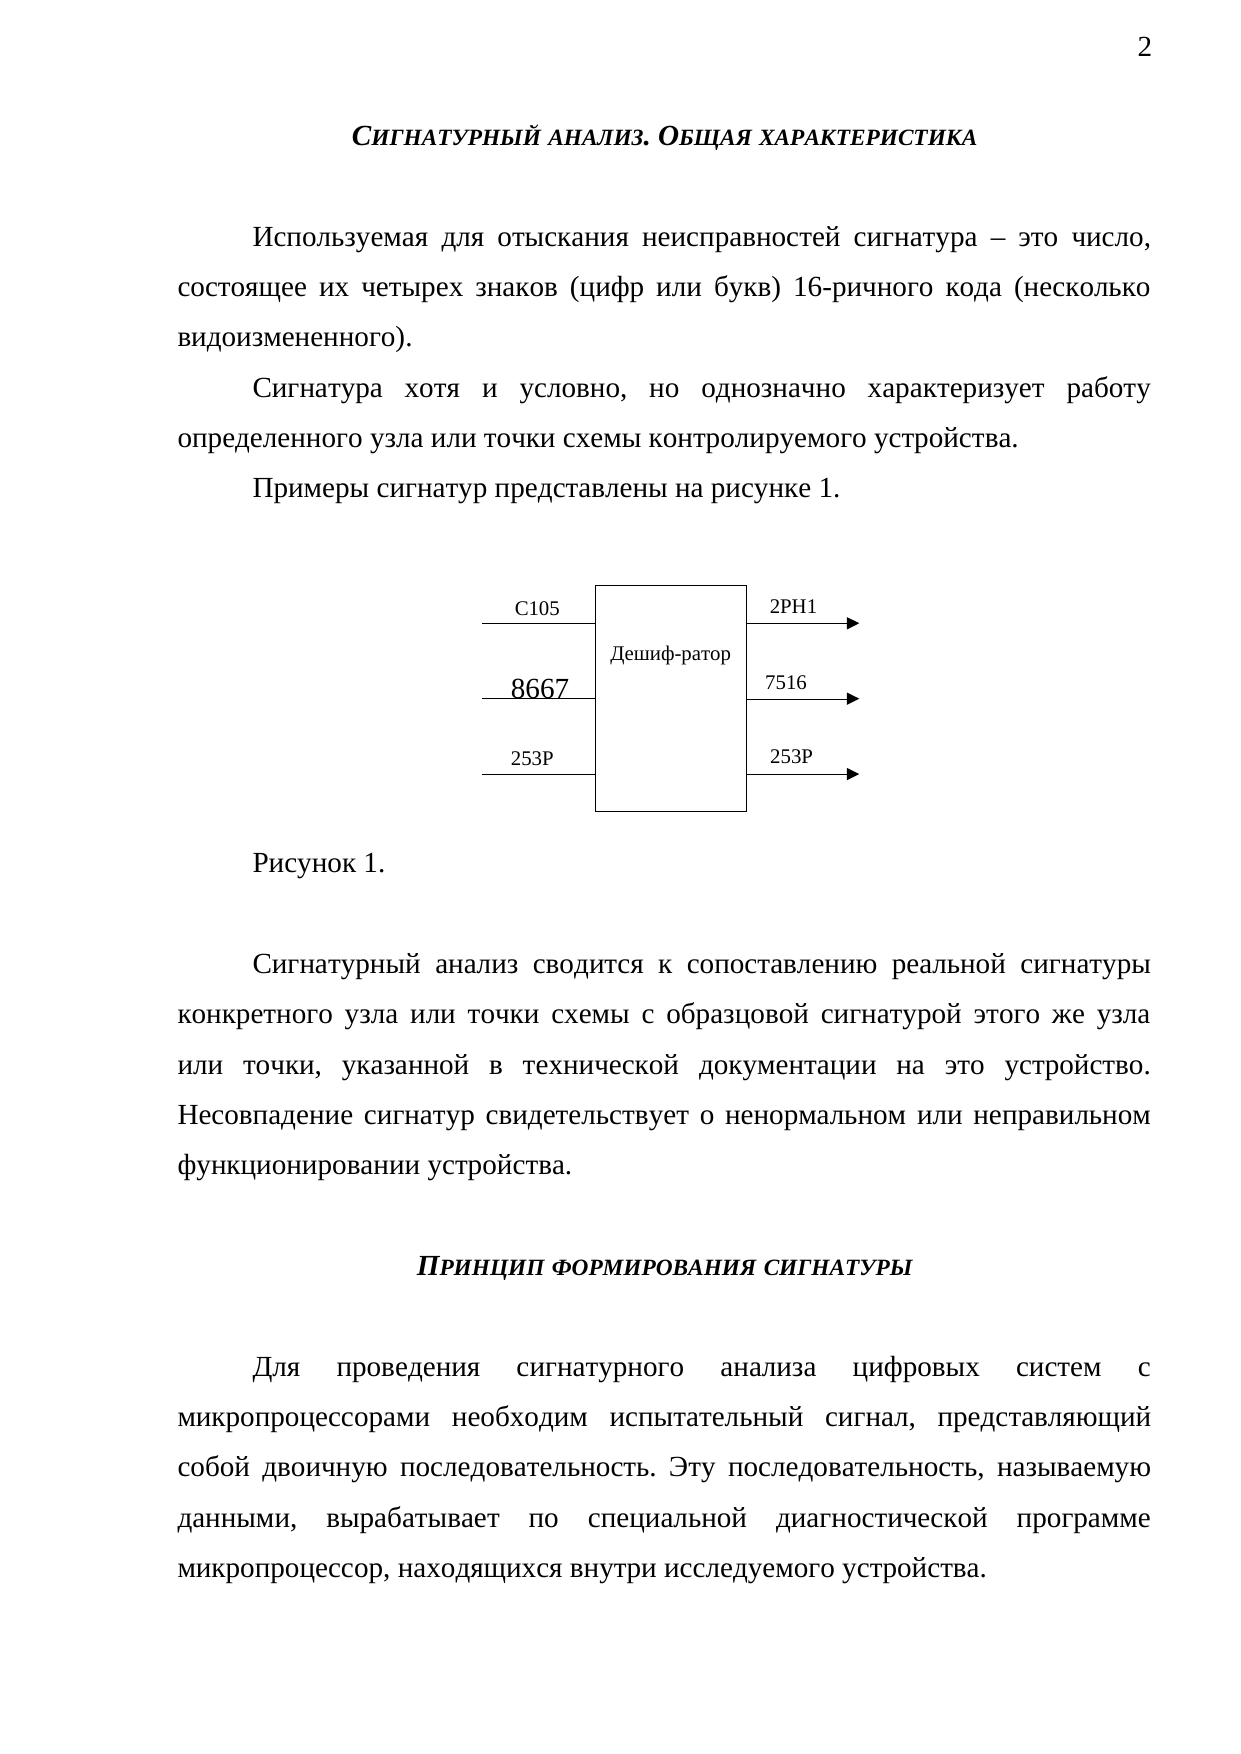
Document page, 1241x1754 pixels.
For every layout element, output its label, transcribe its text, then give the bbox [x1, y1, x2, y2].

text Сигнатурный анализ сводится к сопоставлению реальной сигнатуры конкретного узла или точки схемы с образцовой сигнатурой этого же узла или точки, указанной в технической документации на это устройство. Несовпадение сигнатур свидетельствует о ненормальном или неправильном функционировании устройства. [177, 946, 1152, 1181]
text Для проведения сигнатурного анализа цифровых систем с микропроцессорами необходим испытательный сигнал, представляющий собой двоичную последовательность. Эту последовательность, называемую данными, вырабатывает по специальной диагностической программе микропроцессор, находящихся внутри исследуемого устройства. [177, 1349, 1152, 1583]
subtitle Принцип формирования сигнатуры [177, 1248, 1152, 1282]
subtitle Сигнатурный анализ. Общая характеристика [177, 118, 1152, 152]
text Примеры сигнатур представлены на рисунке 1. [177, 470, 1152, 504]
text Сигнатура хотя и условно, но однозначно характеризует работу определенного узла или точки схемы контролируемого устройства. [177, 370, 1152, 453]
text Используемая для отыскания неисправностей сигнатура – это число, состоящее их четырех знаков (цифр или букв) 16-ричного кода (несколько видоизмененного). [177, 219, 1152, 353]
text Рисунок 1. [177, 571, 1152, 879]
